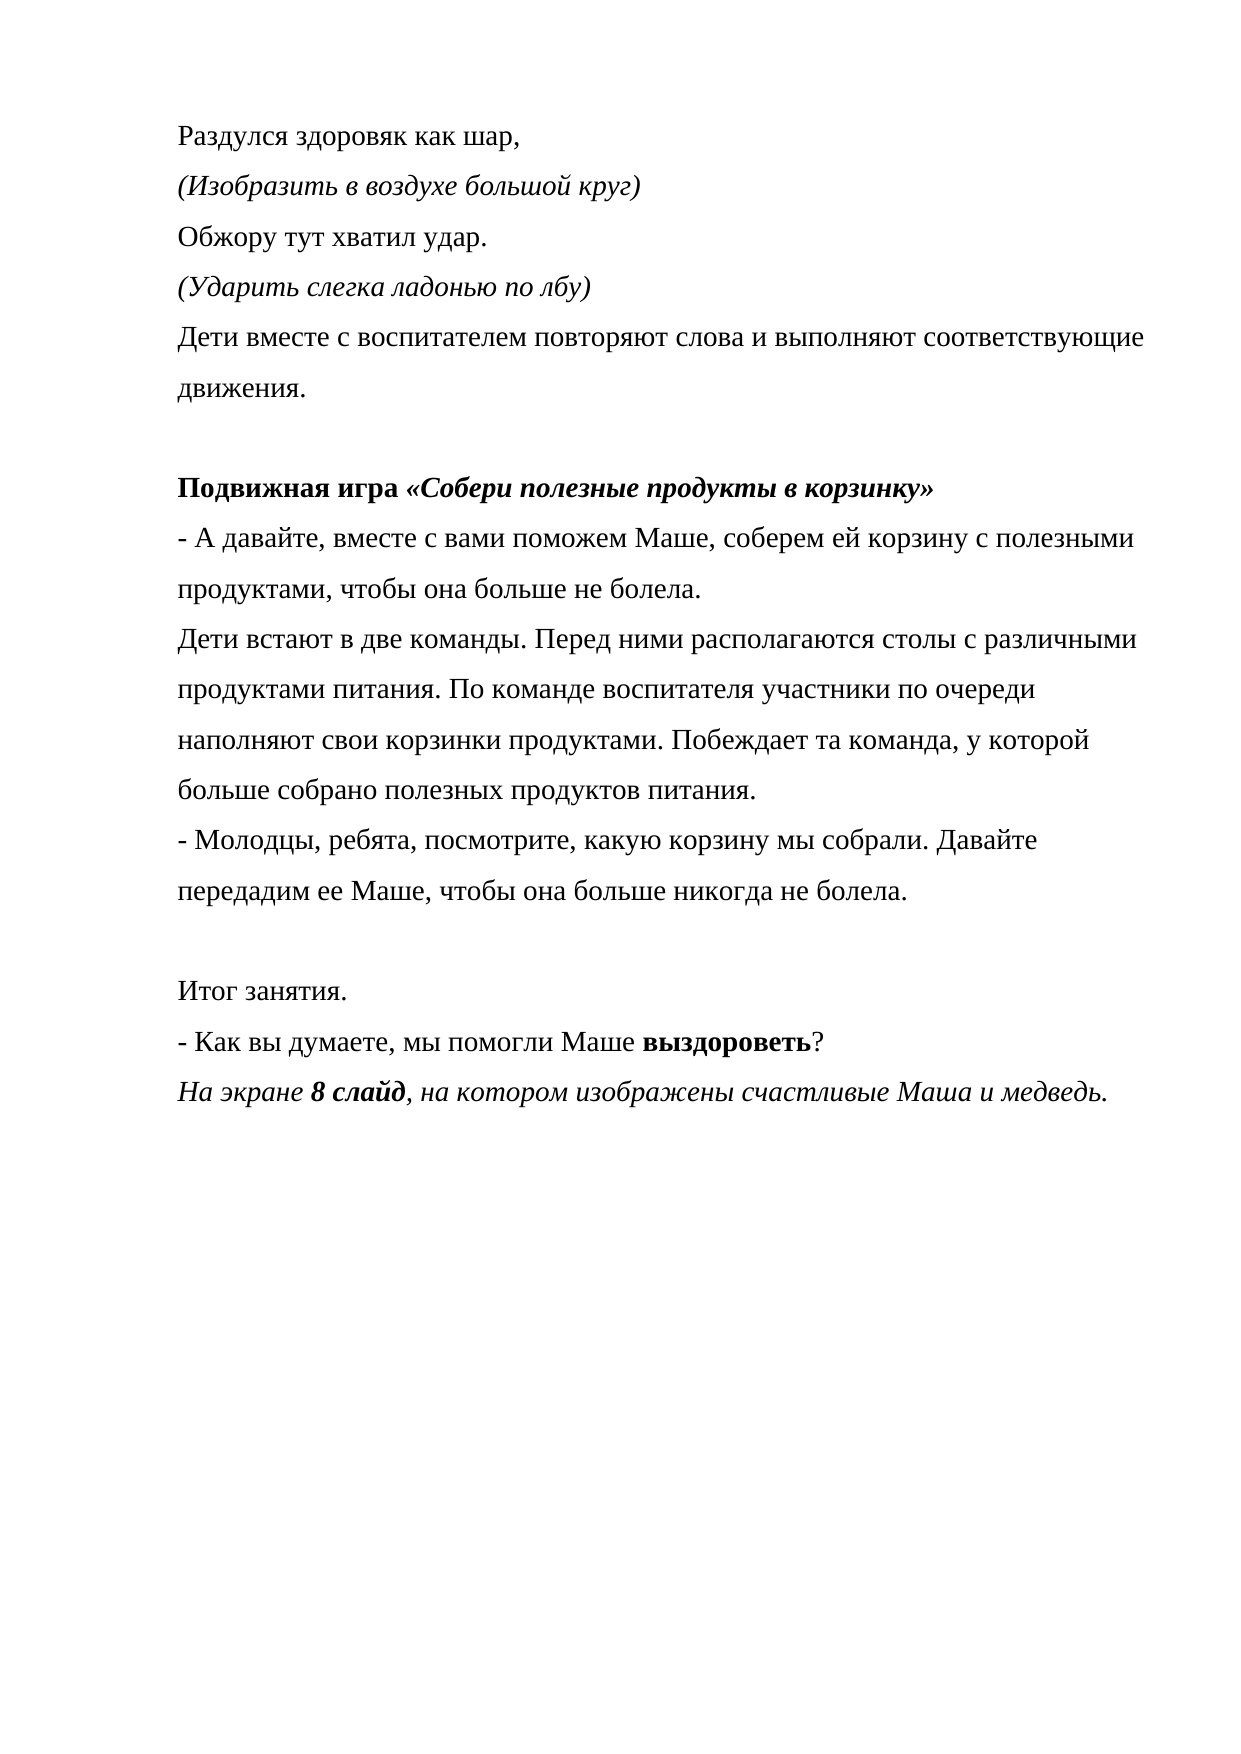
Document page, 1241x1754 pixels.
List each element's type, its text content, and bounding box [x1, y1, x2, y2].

text Раздулся здоровяк как шар, [177, 118, 1152, 152]
text - Молодцы, ребята, посмотрите, какую корзину мы собрали. Давайте передадим ее Маше, чтобы она больше никогда не болела. [177, 822, 1152, 906]
text (Изобразить в воздухе большой круг) [177, 168, 1152, 202]
text Итог занятия. [177, 973, 1152, 1007]
text На экране 8 слайд, на котором изображены счастливые Маша и медведь. [177, 1074, 1152, 1108]
text Обжору тут хватил удар. [177, 219, 1152, 252]
text Дети вместе с воспитателем повторяют слова и выполняют соответствующие движения. [177, 319, 1152, 403]
text Подвижная игра «Собери полезные продукты в корзинку» [177, 470, 1152, 504]
text Дети встают в две команды. Перед ними располагаются столы с различными продуктами питания. По команде воспитателя участники по очереди наполняют свои корзинки продуктами. Побеждает та команда, у которой больше собрано полезных продуктов питания. [177, 621, 1152, 806]
text (Ударить слегка ладонью по лбу) [177, 269, 1152, 303]
text - А давайте, вместе с вами поможем Маше, соберем ей корзину с полезными продуктами, чтобы она больше не болела. [177, 521, 1152, 604]
text - Как вы думаете, мы помогли Маше выздороветь? [177, 1024, 1152, 1057]
